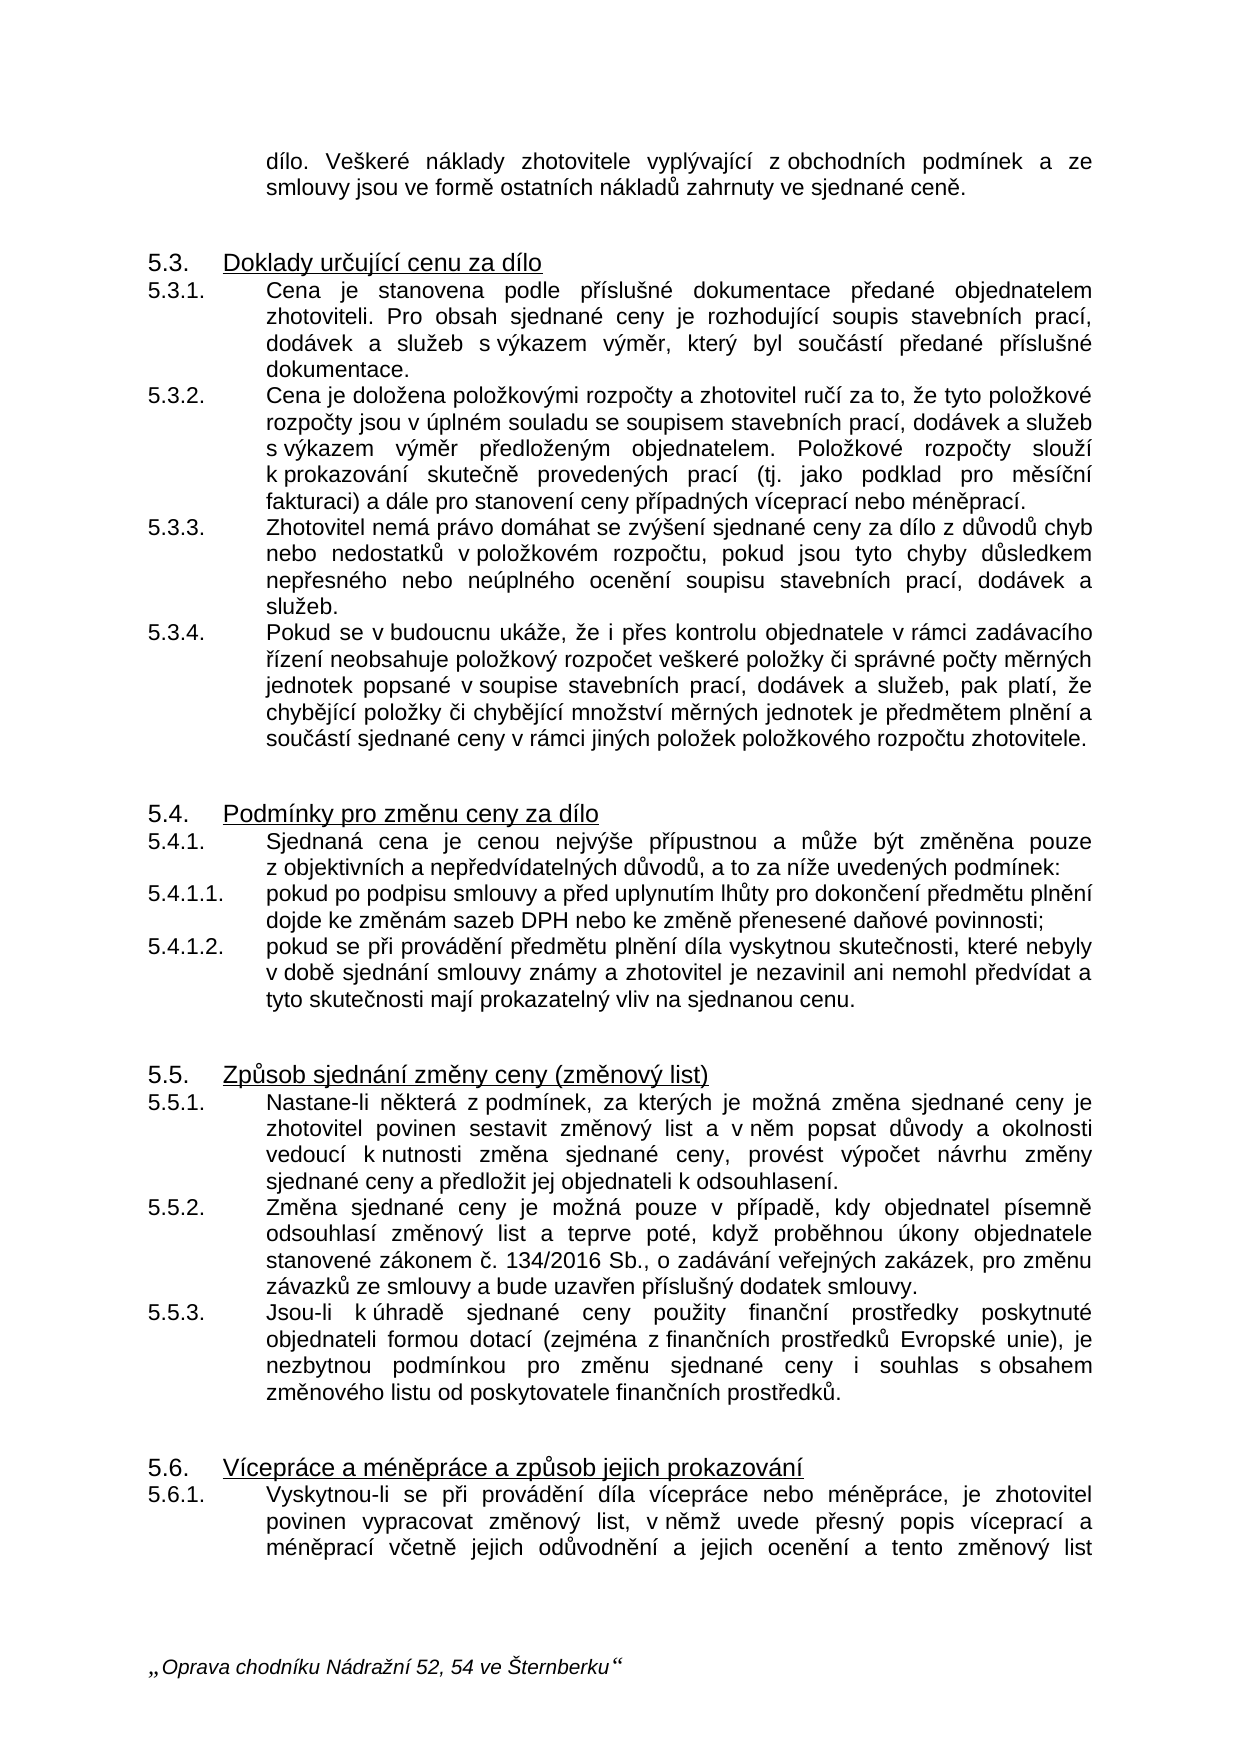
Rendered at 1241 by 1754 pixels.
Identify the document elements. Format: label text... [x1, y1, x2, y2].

list Sjednaná cena je cenou nejvýše přípustnou a může být změněna pouze z objektivních a nepředvídatelných důvodů, a to za níže uvedených podmínek: [148, 828, 1093, 880]
list Nastane-li některá z podmínek, za kterých je možná změna sjednané ceny je zhotovitel povinen sestavit změnový list a v něm popsat důvody a okolnosti vedoucí k nutnosti změna sjednané ceny, provést výpočet návrhu změny sjednané ceny a předložit jej objednateli k odsouhlasení. [148, 1088, 1093, 1194]
list Cena je stanovena podle příslušné dokumentace předané objednatelem zhotoviteli. Pro obsah sjednané ceny je rozhodující soupis stavebních prací, dodávek a služeb s výkazem výměr, který byl součástí předané příslušné dokumentace. [148, 277, 1093, 382]
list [148, 1481, 1093, 1560]
list Cena je doložena položkovými rozpočty a zhotovitel ručí za to, že tyto položkové rozpočty jsou v úplném souladu se soupisem stavebních prací, dodávek a služeb s výkazem výměr předloženým objednatelem. Položkové rozpočty slouží k prokazování skutečně provedených prací (tj. jako podklad pro měsíční fakturaci) a dále pro stanovení ceny případných víceprací nebo méněprací. [148, 382, 1093, 514]
list Jsou-li k úhradě sjednané ceny použity finanční prostředky poskytnuté objednateli formou dotací (zejména z finančních prostředků Evropské unie), je nezbytnou podmínkou pro změnu sjednané ceny i souhlas s obsahem změnového listu od poskytovatele finančních prostředků. [148, 1299, 1093, 1405]
list Změna sjednané ceny je možná pouze v případě, kdy objednatel písemně odsouhlasí změnový list a teprve poté, když proběhnou úkony objednatele stanovené zákonem č. 134/2016 Sb., o zadávání veřejných zakázek, pro změnu závazků ze smlouvy a bude uzavřen příslušný dodatek smlouvy. [148, 1194, 1093, 1299]
list pokud po podpisu smlouvy a před uplynutím lhůty pro dokončení předmětu plnění dojde ke změnám sazeb DPH nebo ke změně přenesené daňové povinnosti; [148, 880, 1093, 933]
list Doklady určující cenu za dílo [148, 248, 1093, 277]
list Způsob sjednání změny ceny (změnový list) [148, 1060, 1093, 1088]
list pokud se při provádění předmětu plnění díla vyskytnou skutečnosti, které nebyly v době sjednání smlouvy známy a zhotovitel je nezavinil ani nemohl předvídat a tyto skutečnosti mají prokazatelný vliv na sjednanou cenu. [148, 933, 1093, 1012]
list Podmínky pro změnu ceny za dílo [148, 799, 1093, 828]
list Vícepráce a méněpráce a způsob jejich prokazování [148, 1452, 1093, 1481]
list Zhotovitel nemá právo domáhat se zvýšení sjednané ceny za dílo z důvodů chyb nebo nedostatků v položkovém rozpočtu, pokud jsou tyto chyby důsledkem nepřesného nebo neúplného ocenění soupisu stavebních prací, dodávek a služeb. [148, 514, 1093, 619]
list Pokud se v budoucnu ukáže, že i přes kontrolu objednatele v rámci zadávacího řízení neobsahuje položkový rozpočet veškeré položky či správné počty měrných jednotek popsané v soupise stavebních prací, dodávek a služeb, pak platí, že chybějící položky či chybějící množství měrných jednotek je předmětem plnění a součástí sjednané ceny v rámci jiných položek položkového rozpočtu zhotovitele. [148, 619, 1093, 751]
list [148, 148, 1093, 200]
